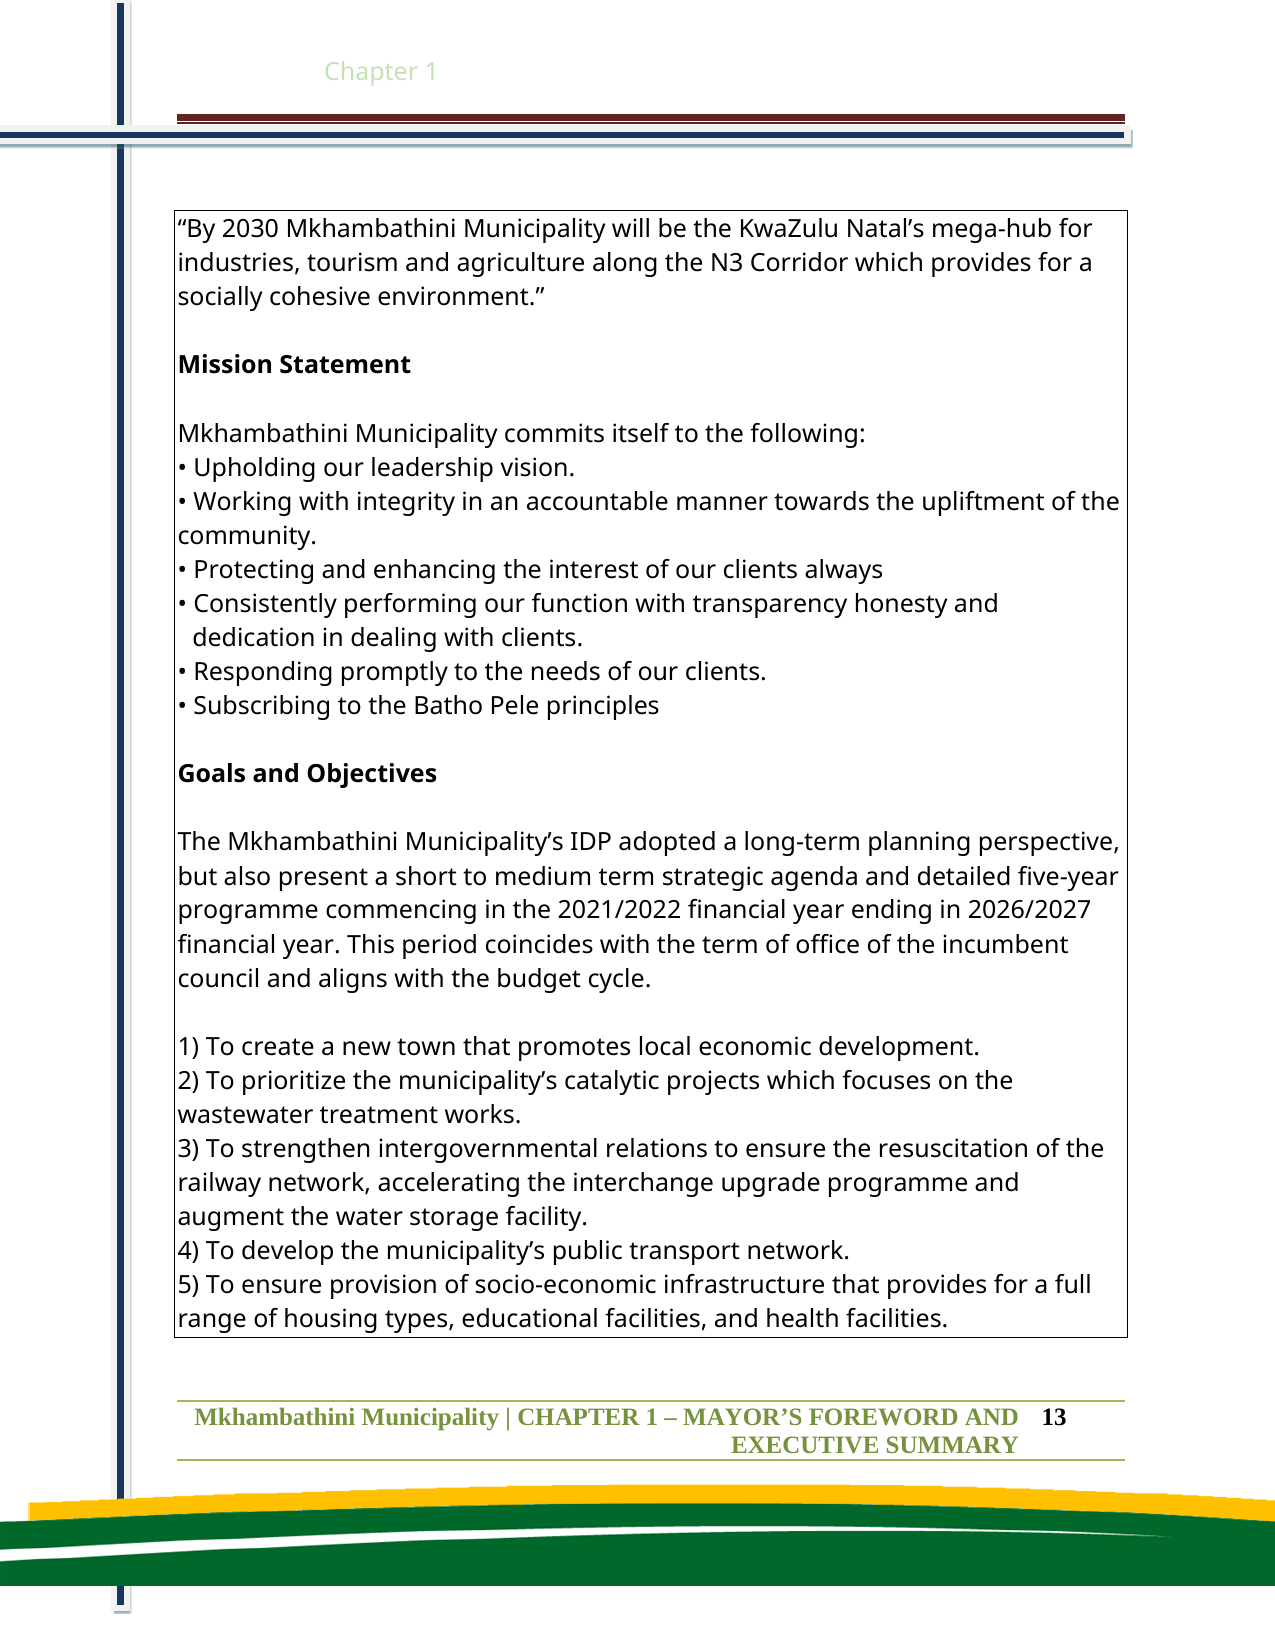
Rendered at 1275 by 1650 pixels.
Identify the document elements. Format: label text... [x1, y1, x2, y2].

text 1) To create a new town that promotes local economic development. [177, 1028, 1125, 1062]
text 5) To ensure provision of socio-economic infrastructure that provides for a full range of housing types, educational facilities, and health facilities. [175, 1266, 1127, 1337]
text “By 2030 Mkhambathini Municipality will be the KwaZulu Natal’s mega-hub for industries, tourism and agriculture along the N3 Corridor which provides for a socially cohesive environment.” [175, 211, 1127, 313]
text • Subscribing to the Batho Pele principles [177, 688, 1125, 722]
text The Mkhambathini Municipality’s IDP adopted a long-term planning perspective, but also present a short to medium term strategic agenda and detailed five-year programme commencing in the 2021/2022 financial year ending in 2026/2027 financial year. This period coincides with the term of office of the incumbent council and aligns with the budget cycle. [177, 824, 1125, 994]
text • Consistently performing our function with transparency honesty and dedication in dealing with clients. [177, 586, 1125, 654]
text Goals and Objectives [177, 756, 1125, 790]
text 3) To strengthen intergovernmental relations to ensure the resuscitation of the railway network, accelerating the interchange upgrade programme and augment the water storage facility. [177, 1131, 1125, 1233]
text 2) To prioritize the municipality’s catalytic projects which focuses on the wastewater treatment works. [177, 1062, 1125, 1131]
text 4) To develop the municipality’s public transport network. [177, 1233, 1125, 1266]
text • Upholding our leadership vision. [177, 449, 1125, 483]
text • Working with integrity in an accountable manner towards the upliftment of the community. [177, 483, 1125, 552]
text • Responding promptly to the needs of our clients. [177, 654, 1125, 688]
text Mission Statement [177, 347, 1125, 381]
text Mkhambathini Municipality commits itself to the following: [177, 415, 1125, 449]
picture [0, 1484, 1275, 1586]
text • Protecting and enhancing the interest of our clients always [177, 552, 1125, 586]
